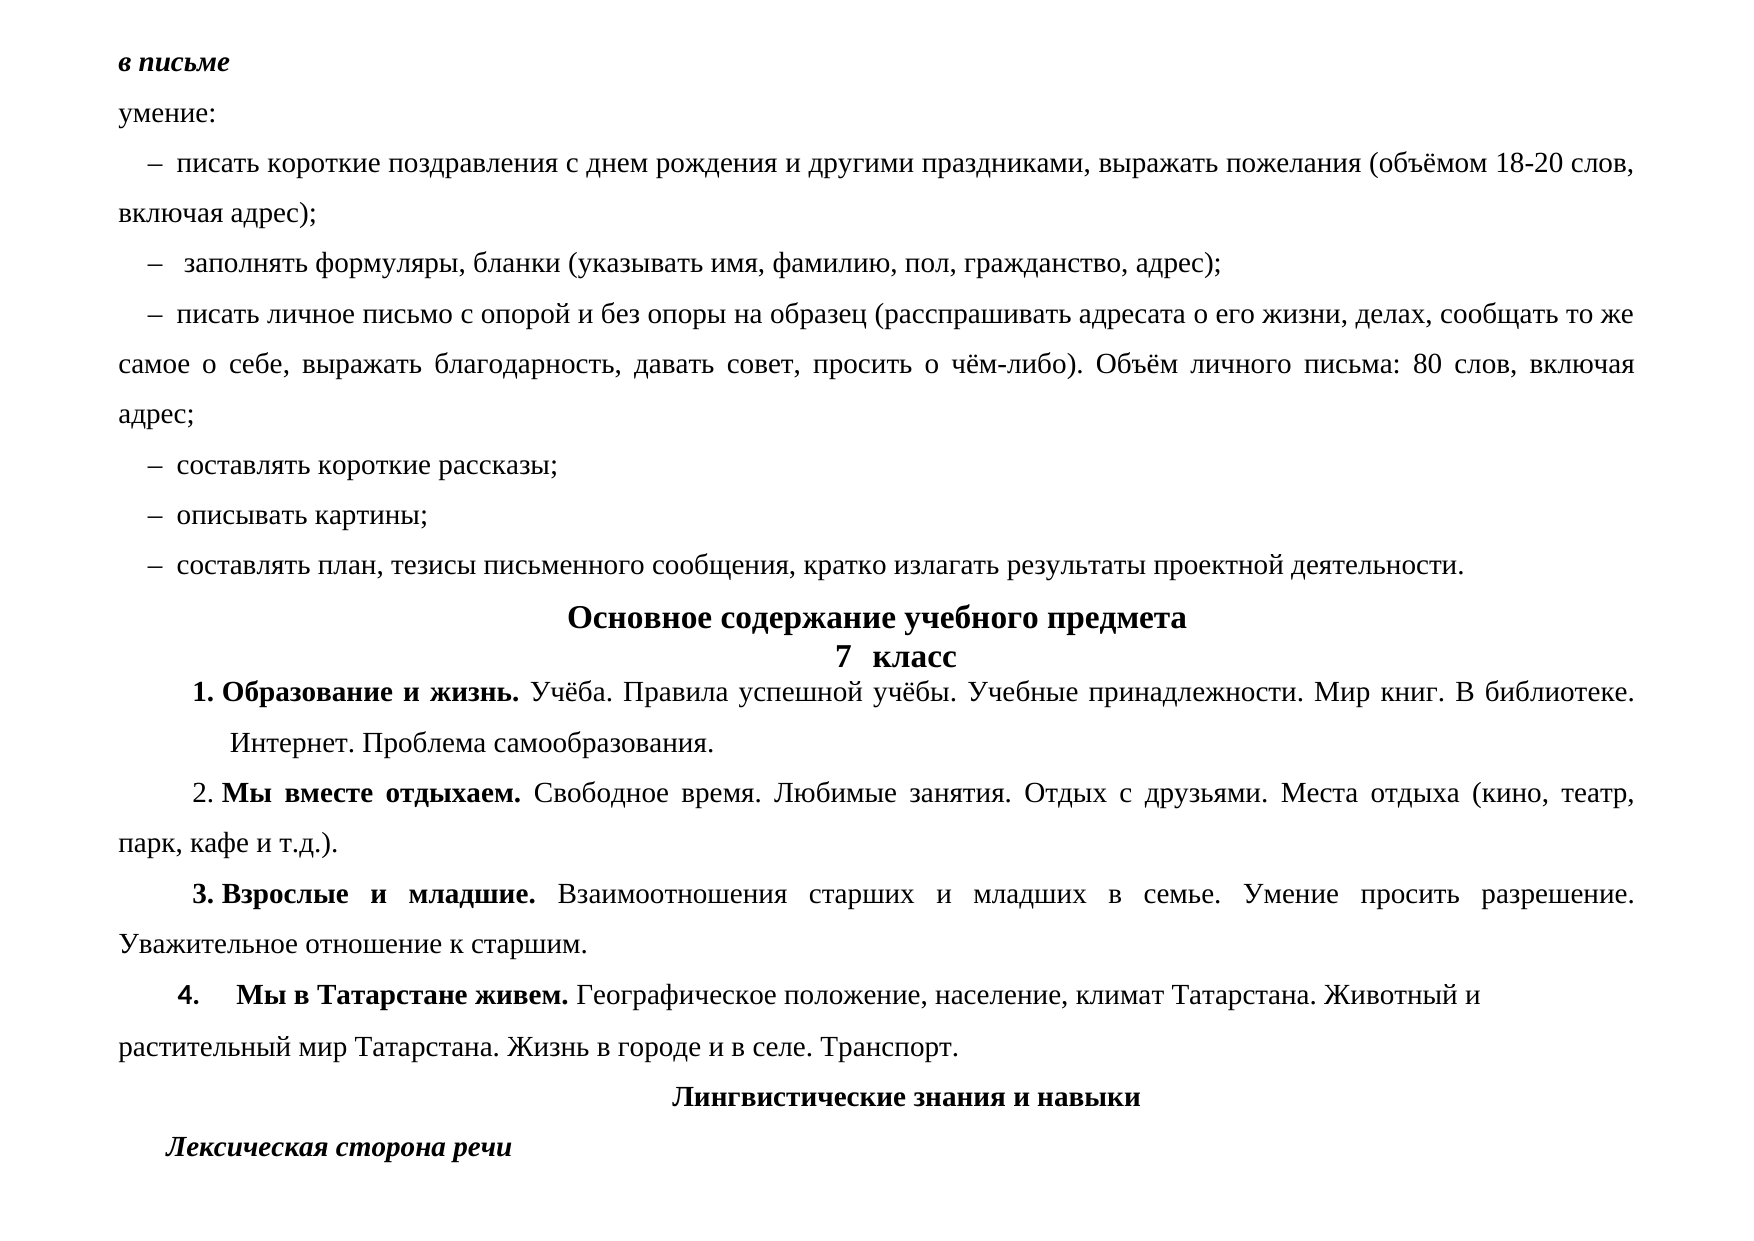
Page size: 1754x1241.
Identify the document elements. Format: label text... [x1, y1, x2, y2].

list описывать картины; [118, 497, 1636, 531]
text Основное содержание учебного предмета [118, 598, 1636, 636]
text в письме [118, 44, 1636, 78]
text умение: [118, 95, 1636, 128]
list Мы в Татарстане живем. Географическое положение, население, климат Татарстана. Животный и растительный мир Татарстана. Жизнь в городе и в селе. Транспорт. [118, 976, 1636, 1062]
list писать короткие поздравления с днем рождения и другими праздниками, выражать пожелания (объёмом 18-20 слов, включая адрес); [118, 145, 1636, 229]
list Мы вместе отдыхаем. Свободное время. Любимые занятия. Отдых с друзьями. Места отдыха (кино, театр, парк, кафе и т.д.). [118, 775, 1636, 859]
list составлять план, тезисы письменного сообщения, кратко излагать результаты проектной деятельности. [118, 547, 1636, 581]
list класс [156, 636, 1636, 674]
list заполнять формуляры, бланки (указывать имя, фамилию, пол, гражданство, адрес); [118, 246, 1636, 279]
list писать личное письмо с опорой и без опоры на образец (расспрашивать адресата о его жизни, делах, сообщать то же самое о себе, выражать благодарность, давать совет, просить о чём-либо). Объём личного письма: 80 слов, включая адрес; [118, 296, 1636, 430]
list Взрослые и младшие. Взаимоотношения старших и младших в семье. Умение просить разрешение. Уважительное отношение к старшим. [118, 876, 1636, 959]
list составлять короткие рассказы; [118, 447, 1636, 480]
text Лексическая сторона речи [118, 1129, 1636, 1163]
list Образование и жизнь. Учёба. Правила успешной учёбы. Учебные принадлежности. Мир книг. В библиотеке. Интернет. Проблема самообразования. [192, 674, 1636, 758]
text Лингвистические знания и навыки [118, 1079, 1636, 1113]
